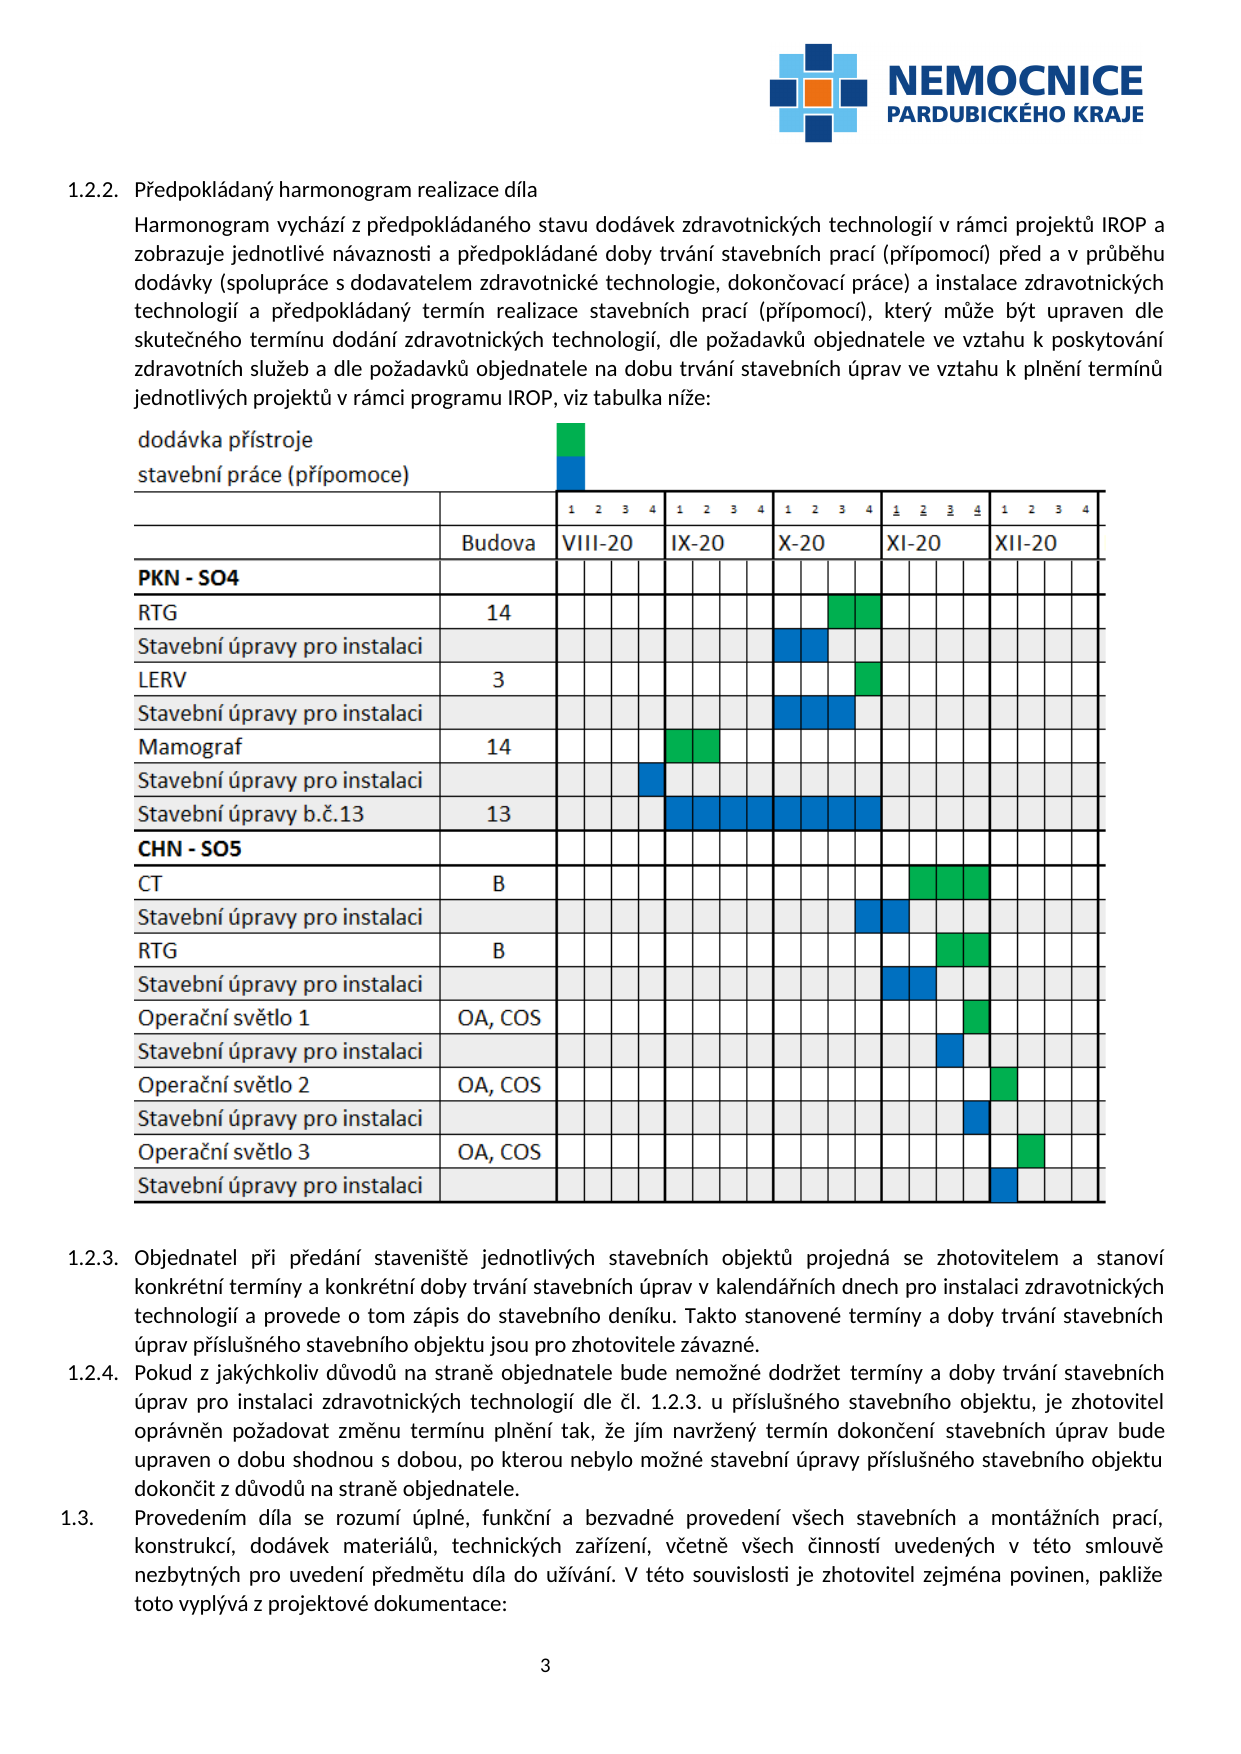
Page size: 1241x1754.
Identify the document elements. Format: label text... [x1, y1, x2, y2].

list Provedením díla se rozumí úplné, funkční a bezvadné provedení všech stavebních a montážních prací, konstrukcí, dodávek materiálů, technických zařízení, včetně všech činností uvedených v této smlouvě nezbytných pro uvedení předmětu díla do užívání. V této souvislosti je zhotovitel zejména povinen, pakliže toto vyplývá z projektové dokumentace: [59, 1503, 1165, 1617]
picture [768, 42, 1144, 144]
text Harmonogram vychází z předpokládaného stavu dodávek zdravotnických technologií v rámci projektů IROP a zobrazuje jednotlivé návaznosti a předpokládané doby trvání stavebních prací (přípomocí) před a v průběhu dodávky (spolupráce s dodavatelem zdravotnické technologie, dokončovací práce) a instalace zdravotnických technologií a předpokládaný termín realizace stavebních prací (přípomocí), který může být upraven dle skutečného termínu dodání zdravotnických technologií, dle požadavků objednatele ve vztahu k poskytování zdravotních služeb a dle požadavků objednatele na dobu trvání stavebních úprav ve vztahu k plnění termínů jednotlivých projektů v rámci programu IROP, viz tabulka níže: [134, 210, 1165, 411]
picture [134, 423, 1106, 1210]
list Objednatel při předání staveniště jednotlivých stavebních objektů projedná se zhotovitelem a stanoví konkrétní termíny a konkrétní doby trvání stavebních úprav v kalendářních dnech pro instalaci zdravotnických technologií a provede o tom zápis do stavebního deníku. Takto stanovené termíny a doby trvání stavebních úprav příslušného stavebního objektu jsou pro zhotovitele závazné. [67, 1243, 1165, 1358]
list Pokud z jakýchkoliv důvodů na straně objednatele bude nemožné dodržet termíny a doby trvání stavebních úprav pro instalaci zdravotnických technologií dle čl. 1.2.3. u příslušného stavebního objektu, je zhotovitel oprávněn požadovat změnu termínu plnění tak, že jím navržený termín dokončení stavebních úprav bude upraven o dobu shodnou s dobou, po kterou nebylo možné stavební úpravy příslušného stavebního objektu dokončit z důvodů na straně objednatele. [67, 1358, 1165, 1502]
list Předpokládaný harmonogram realizace díla [67, 175, 1165, 203]
